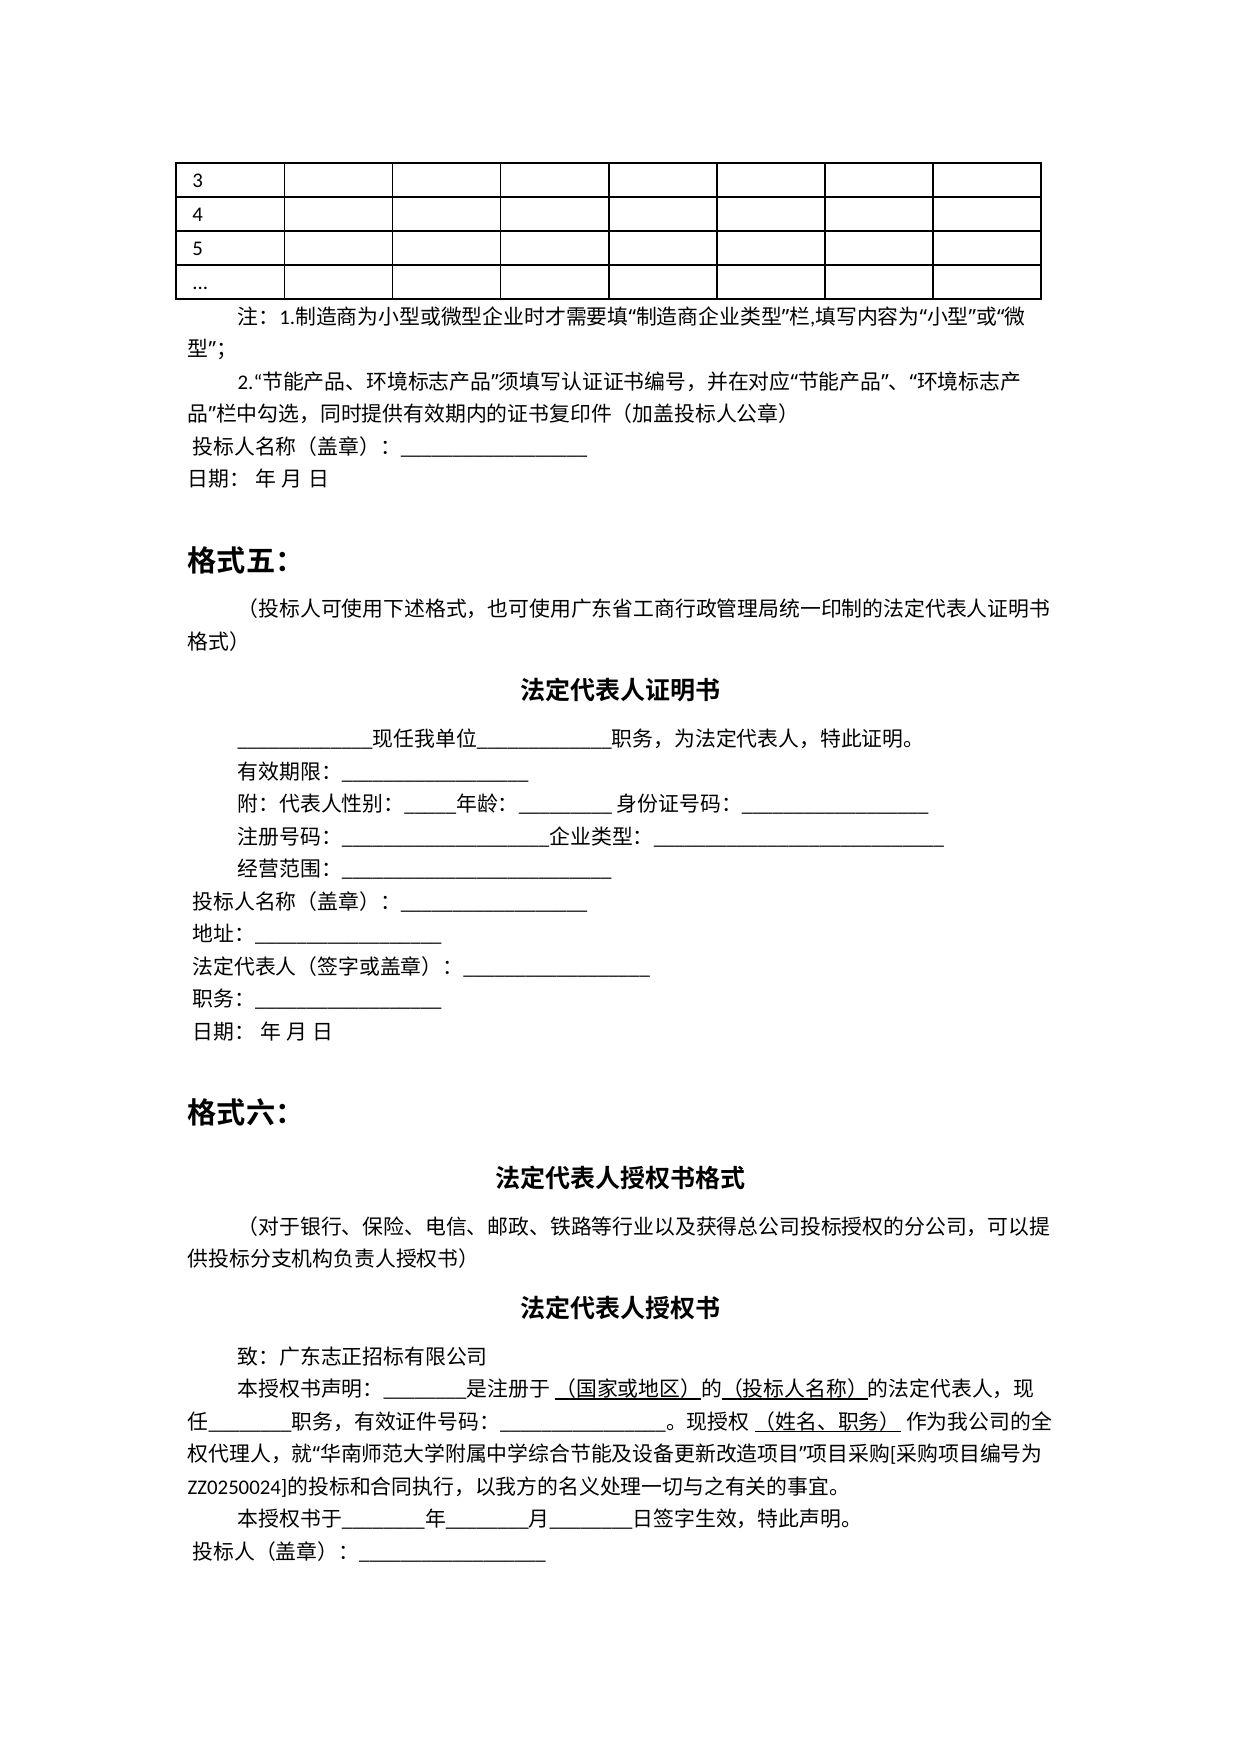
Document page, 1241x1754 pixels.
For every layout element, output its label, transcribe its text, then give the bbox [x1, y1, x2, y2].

table_cell [393, 232, 500, 264]
table_cell ... [177, 266, 284, 298]
text 经营范围：__________________________ [187, 852, 1053, 885]
text 2.“节能产品、环境标志产品”须填写认证证书编号，并在对应“节能产品”、“环境标志产品”栏中勾选，同时提供有效期内的证书复印件（加盖投标人公章） [187, 365, 1053, 430]
text 投标人名称（盖章）：__________________ [187, 885, 1053, 917]
table_cell [610, 198, 716, 230]
table_cell [610, 164, 716, 196]
table_cell 3 [177, 164, 284, 196]
text 法定代表人授权书 [187, 1275, 1053, 1340]
text 地址：__________________ [187, 917, 1053, 950]
table_cell [718, 232, 824, 264]
text 法定代表人授权书格式 [187, 1145, 1053, 1210]
table_cell [501, 266, 608, 298]
text 格式六： [187, 1080, 1053, 1145]
table_cell [934, 164, 1040, 196]
table_cell [285, 266, 392, 298]
table_cell [285, 198, 392, 230]
table_cell [501, 164, 608, 196]
text 日期： 年 月 日 [187, 1015, 1053, 1047]
table_cell [934, 198, 1040, 230]
table_cell [718, 164, 824, 196]
table_cell [285, 232, 392, 264]
text 法定代表人证明书 [187, 657, 1053, 722]
table_cell [826, 266, 932, 298]
table_cell [718, 198, 824, 230]
table_cell 5 [177, 232, 284, 264]
table_cell [393, 198, 500, 230]
table_cell [393, 164, 500, 196]
table_cell [501, 232, 608, 264]
table_cell [393, 266, 500, 298]
text 有效期限：__________________ [187, 755, 1053, 787]
text （对于银行、保险、电信、邮政、铁路等行业以及获得总公司投标授权的分公司，可以提供投标分支机构负责人授权书） [187, 1210, 1053, 1275]
table_cell [501, 198, 608, 230]
table_cell [934, 232, 1040, 264]
table_cell [718, 266, 824, 298]
table_cell [826, 232, 932, 264]
table_cell [610, 232, 716, 264]
text 投标人名称（盖章）：__________________ [187, 430, 1053, 462]
text 本授权书声明：________是注册于 （国家或地区）的（投标人名称）的法定代表人，现任________职务，有效证件号码：________________。现授权 （姓名、职务） 作为我公司的全权代理人，就“华南师范大学附属中学综合节能及设备更新改造项目”项目采购[采购项目编号为ZZ0250024]的投标和合同执行，以我方的名义处理一切与之有关的事宜。 [187, 1372, 1053, 1502]
table_cell 4 [177, 198, 284, 230]
text 日期： 年 月 日 [187, 462, 1053, 495]
table_cell [610, 266, 716, 298]
text （投标人可使用下述格式，也可使用广东省工商行政管理局统一印制的法定代表人证明书格式） [187, 592, 1053, 657]
table_cell [285, 164, 392, 196]
text 注：1.制造商为小型或微型企业时才需要填“制造商企业类型”栏,填写内容为“小型”或“微型”； [187, 300, 1053, 365]
text 致：广东志正招标有限公司 [187, 1340, 1053, 1372]
text 附：代表人性别：_____年龄：_________ 身份证号码：__________________ [187, 787, 1053, 820]
text 本授权书于________年________月________日签字生效，特此声明。 [187, 1502, 1053, 1535]
text 注册号码：____________________企业类型：____________________________ [187, 820, 1053, 852]
text 法定代表人（签字或盖章）：__________________ [187, 950, 1053, 982]
text _____________现任我单位_____________职务，为法定代表人，特此证明。 [187, 722, 1053, 755]
table_cell [826, 198, 932, 230]
table_cell [826, 164, 932, 196]
table_cell [934, 266, 1040, 298]
text 职务：__________________ [187, 982, 1053, 1015]
text 格式五： [187, 527, 1053, 592]
text 投标人（盖章）：__________________ [187, 1535, 1053, 1567]
